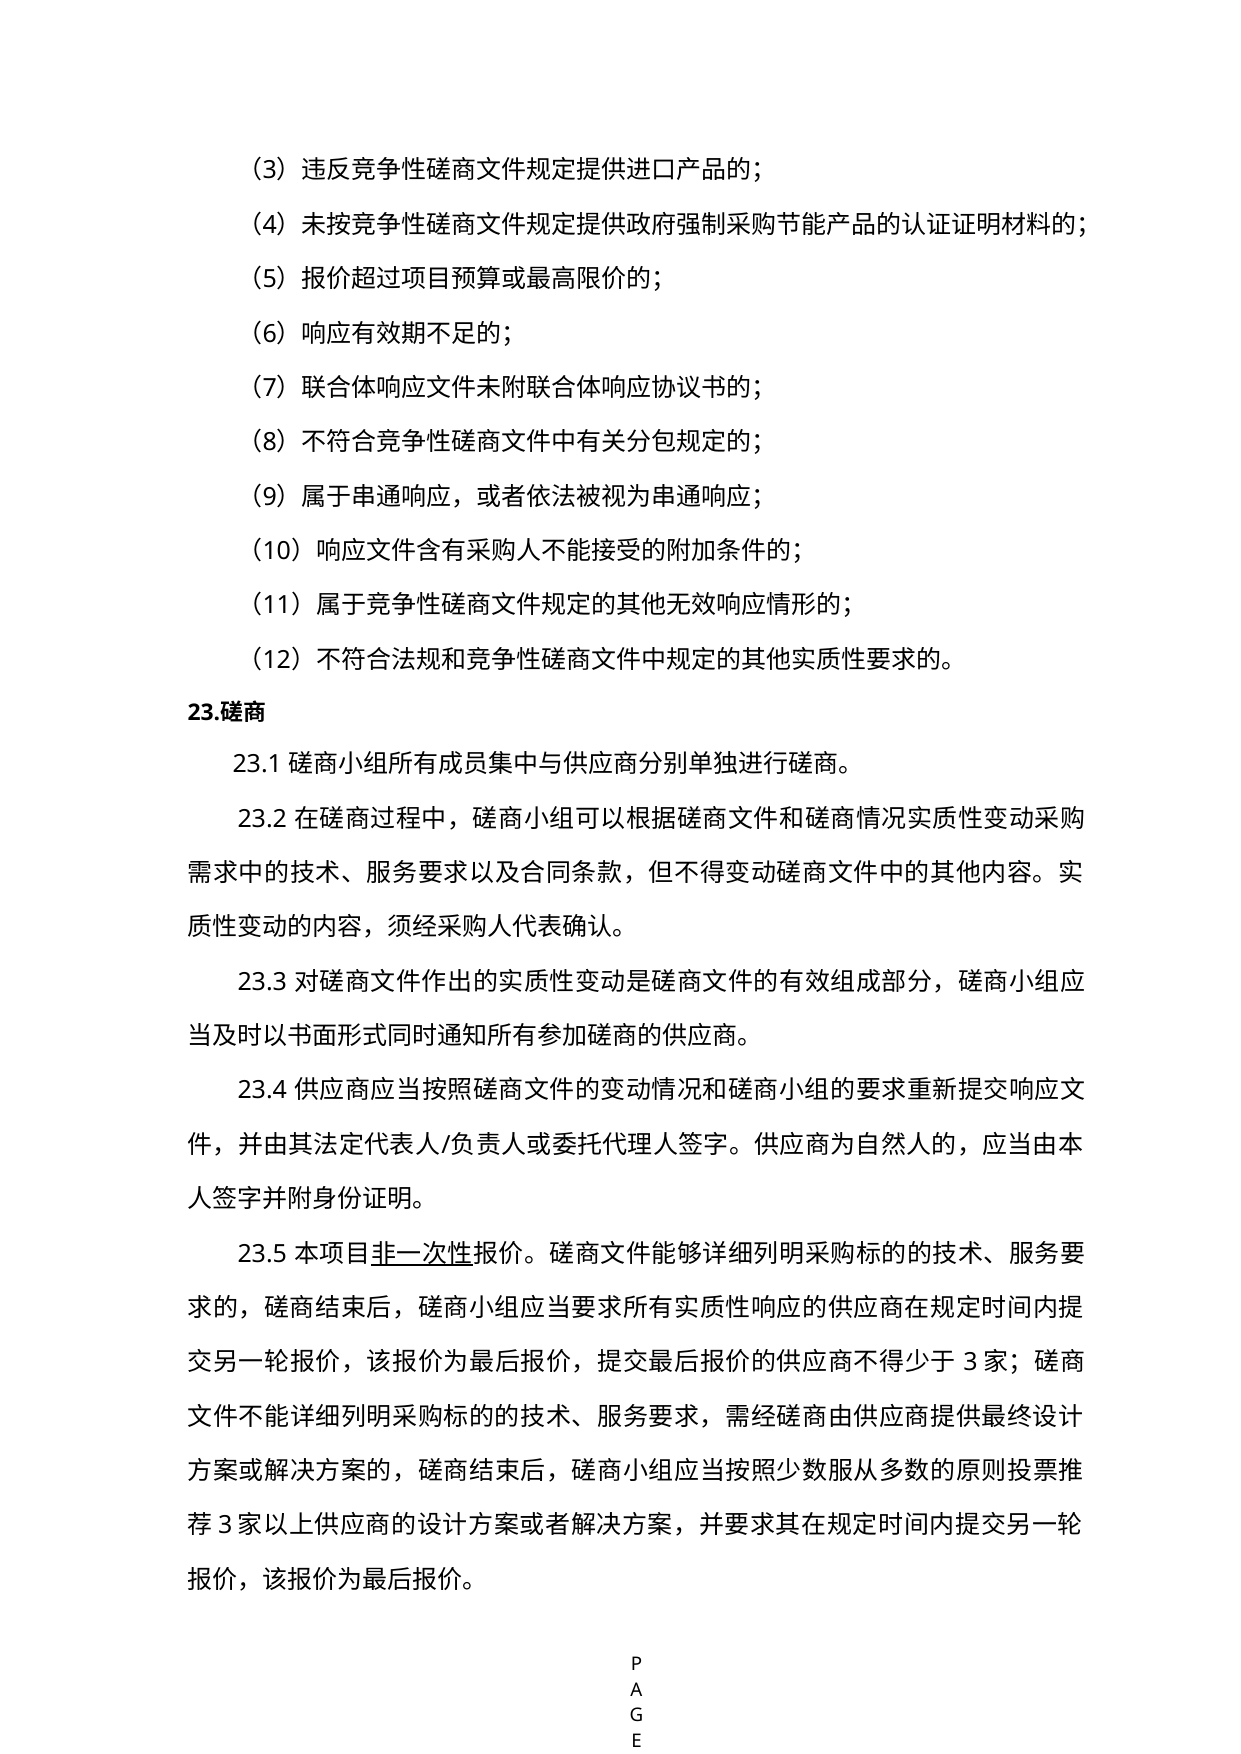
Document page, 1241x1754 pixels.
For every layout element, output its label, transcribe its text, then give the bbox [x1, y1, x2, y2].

text （10）响应文件含有采购人不能接受的附加条件的； [187, 531, 1085, 567]
text （12）不符合法规和竞争性磋商文件中规定的其他实质性要求的。 [187, 639, 1085, 676]
text （4）未按竞争性磋商文件规定提供政府强制采购节能产品的认证证明材料的； [187, 204, 1085, 241]
text （11）属于竞争性磋商文件规定的其他无效响应情形的； [187, 585, 1085, 621]
text （6）响应有效期不足的； [187, 313, 1085, 349]
text （3）违反竞争性磋商文件规定提供进口产品的； [187, 150, 1085, 186]
text 23.3 对磋商文件作出的实质性变动是磋商文件的有效组成部分，磋商小组应当及时以书面形式同时通知所有参加磋商的供应商。 [187, 961, 1085, 1052]
text 23.4 供应商应当按照磋商文件的变动情况和磋商小组的要求重新提交响应文件，并由其法定代表人/负责人或委托代理人签字。供应商为自然人的，应当由本人签字并附身份证明。 [187, 1070, 1085, 1215]
text （7）联合体响应文件未附联合体响应协议书的； [187, 367, 1085, 404]
text （9）属于串通响应，或者依法被视为串通响应； [187, 476, 1085, 512]
text 23.5 本项目非一次性报价。磋商文件能够详细列明采购标的的技术、服务要求的，磋商结束后，磋商小组应当要求所有实质性响应的供应商在规定时间内提交另一轮报价，该报价为最后报价，提交最后报价的供应商不得少于3家；磋商文件不能详细列明采购标的的技术、服务要求，需经磋商由供应商提供最终设计方案或解决方案的，磋商结束后，磋商小组应当按照少数服从多数的原则投票推荐3家以上供应商的设计方案或者解决方案，并要求其在规定时间内提交另一轮报价，该报价为最后报价。 [187, 1233, 1085, 1596]
text 23.磋商 [187, 694, 1085, 727]
text （8）不符合竞争性磋商文件中有关分包规定的； [187, 422, 1085, 458]
text 23.1 磋商小组所有成员集中与供应商分别单独进行磋商。 [182, 744, 1085, 780]
text （5）报价超过项目预算或最高限价的； [187, 259, 1085, 295]
text 23.2 在磋商过程中，磋商小组可以根据磋商文件和磋商情况实质性变动采购需求中的技术、服务要求以及合同条款，但不得变动磋商文件中的其他内容。实质性变动的内容，须经采购人代表确认。 [187, 798, 1085, 943]
